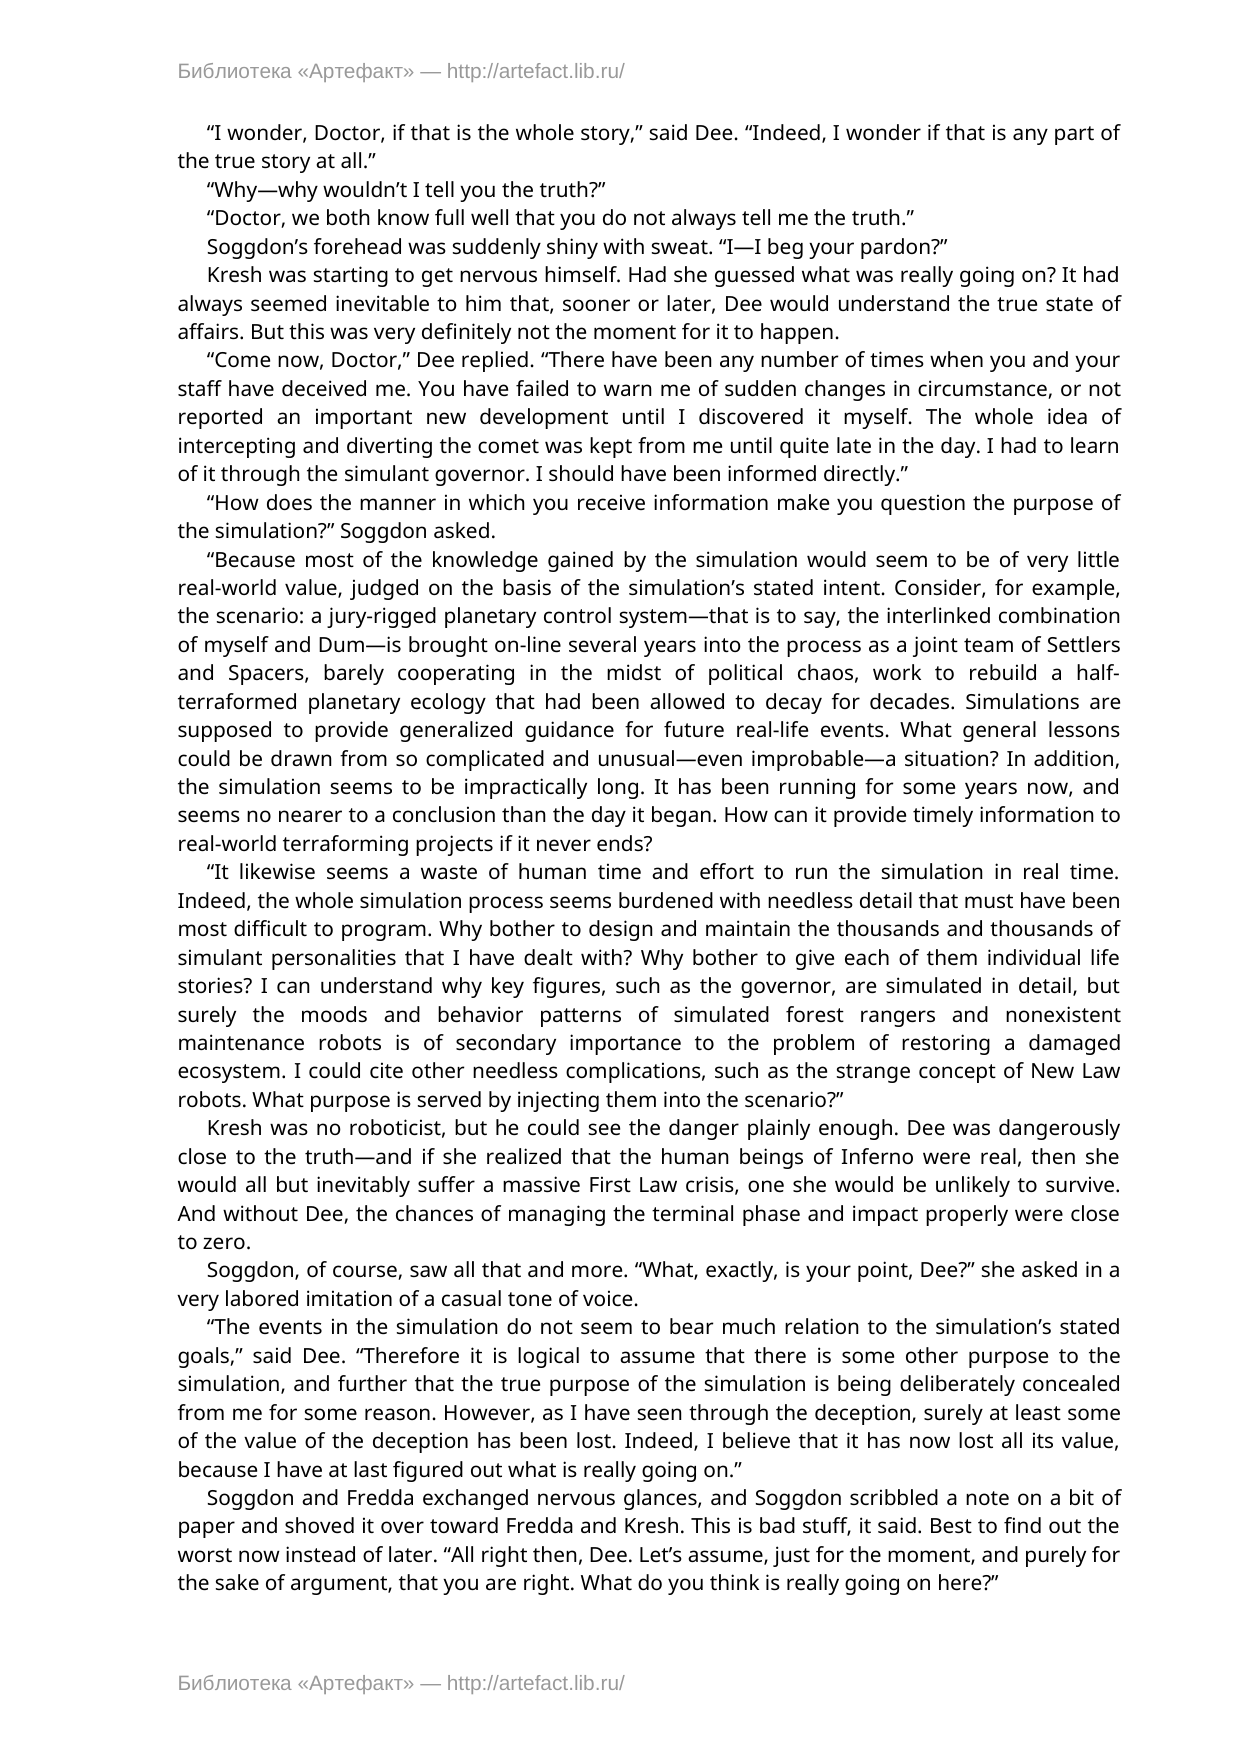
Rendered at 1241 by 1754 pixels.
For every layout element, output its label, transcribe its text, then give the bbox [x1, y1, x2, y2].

text “The events in the simulation do not seem to bear much relation to the simulation’s stated goals,” said Dee. “Therefore it is logical to assume that there is some other purpose to the simulation, and further that the true purpose of the simulation is being deliberately concealed from me for some reason. However, as I have seen through the deception, surely at least some of the value of the deception has been lost. Indeed, I believe that it has now lost all its value, because I have at last figured out what is really going on.” [177, 1312, 1122, 1483]
text “Come now, Doctor,” Dee replied. “There have been any number of times when you and your staff have deceived me. You have failed to warn me of sudden changes in circumstance, or not reported an important new development until I discovered it myself. The whole idea of intercepting and diverting the comet was kept from me until quite late in the day. I had to learn of it through the simulant governor. I should have been informed directly.” [177, 346, 1122, 488]
text Soggdon and Fredda exchanged nervous glances, and Soggdon scribbled a note on a bit of paper and shoved it over toward Fredda and Kresh. This is bad stuff, it said. Best to find out the worst now instead of later. “All right then, Dee. Let’s assume, just for the moment, and purely for the sake of argument, that you are right. What do you think is really going on here?” [177, 1483, 1122, 1597]
text “Because most of the knowledge gained by the simulation would seem to be of very little real-world value, judged on the basis of the simulation’s stated intent. Consider, for example, the scenario: a jury-rigged planetary control system—that is to say, the interlinked combination of myself and Dum—is brought on-line several years into the process as a joint team of Settlers and Spacers, barely cooperating in the midst of political chaos, work to rebuild a half-terraformed planetary ecology that had been allowed to decay for decades. Simulations are supposed to provide generalized guidance for future real-life events. What general lessons could be drawn from so complicated and unusual—even improbable—a situation? In addition, the simulation seems to be impractically long. It has been running for some years now, and seems no nearer to a conclusion than the day it began. How can it provide timely information to real-world terraforming projects if it never ends? [177, 545, 1122, 857]
text “Why—why wouldn’t I tell you the truth?” [177, 175, 1122, 203]
text “I wonder, Doctor, if that is the whole story,” said Dee. “Indeed, I wonder if that is any part of the true story at all.” [177, 118, 1122, 175]
text “How does the manner in which you receive information make you question the purpose of the simulation?” Soggdon asked. [177, 488, 1122, 545]
text Kresh was starting to get nervous himself. Had she guessed what was really going on? It had always seemed inevitable to him that, sooner or later, Dee would understand the true state of affairs. But this was very definitely not the moment for it to happen. [177, 260, 1122, 346]
text “It likewise seems a waste of human time and effort to run the simulation in real time. Indeed, the whole simulation process seems burdened with needless detail that must have been most difficult to program. Why bother to design and maintain the thousands and thousands of simulant personalities that I have dealt with? Why bother to give each of them individual life stories? I can understand why key figures, such as the governor, are simulated in detail, but surely the moods and behavior patterns of simulated forest rangers and nonexistent maintenance robots is of secondary importance to the problem of restoring a damaged ecosystem. I could cite other needless complications, such as the strange concept of New Law robots. What purpose is served by injecting them into the scenario?” [177, 857, 1122, 1113]
text Soggdon, of course, saw all that and more. “What, exactly, is your point, Dee?” she asked in a very labored imitation of a casual tone of voice. [177, 1256, 1122, 1312]
text “Doctor, we both know full well that you do not always tell me the truth.” [177, 203, 1122, 232]
text Soggdon’s forehead was suddenly shiny with sweat. “I—I beg your pardon?” [177, 232, 1122, 260]
text Kresh was no roboticist, but he could see the danger plainly enough. Dee was dangerously close to the truth—and if she realized that the human beings of Inferno were real, then she would all but inevitably suffer a massive First Law crisis, one she would be unlikely to survive. And without Dee, the chances of managing the terminal phase and impact properly were close to zero. [177, 1113, 1122, 1256]
